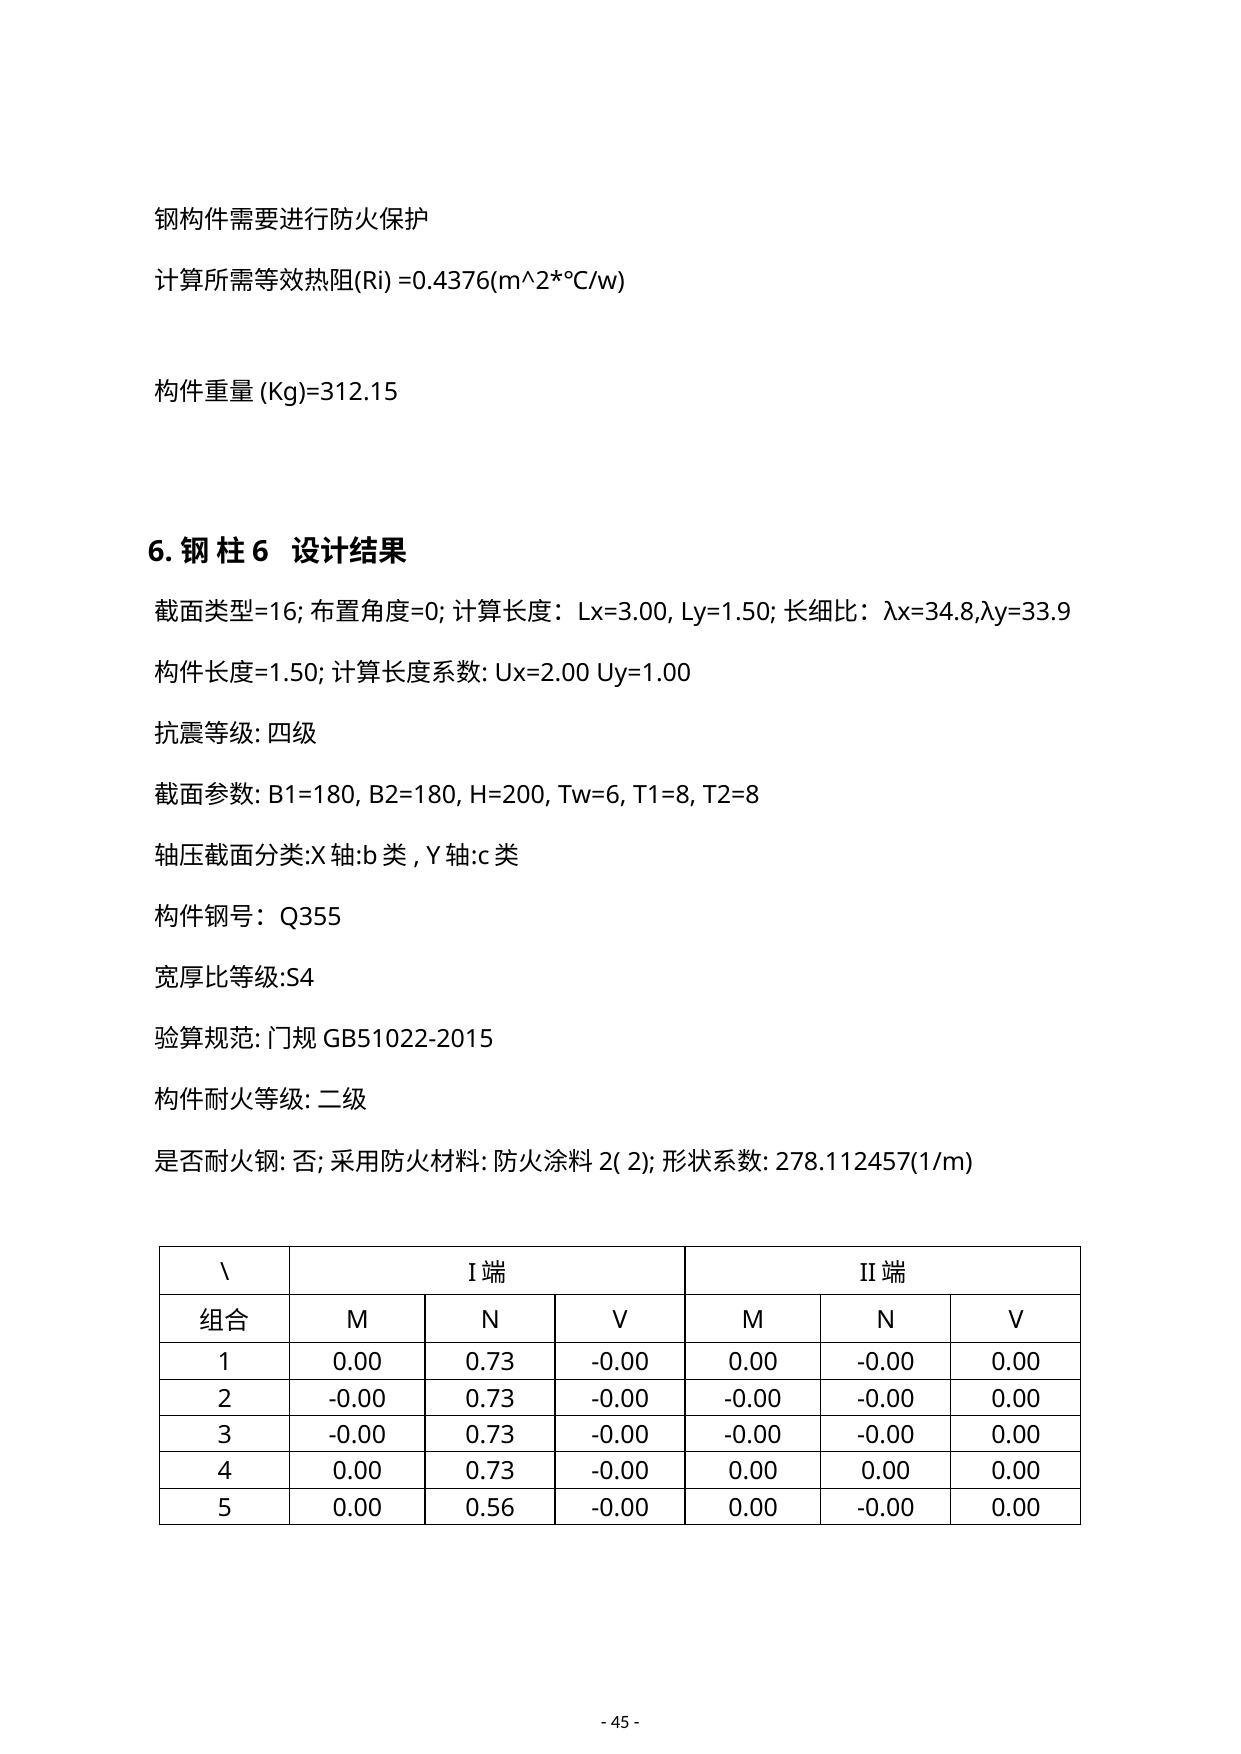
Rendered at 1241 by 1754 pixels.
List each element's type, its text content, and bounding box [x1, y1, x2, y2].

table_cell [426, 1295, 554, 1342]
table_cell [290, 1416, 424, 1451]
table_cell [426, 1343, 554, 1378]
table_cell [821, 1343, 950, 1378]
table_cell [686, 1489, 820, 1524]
text 截面参数: B1=180, B2=180, H=200, Tw=6, T1=8, T2=8 [148, 769, 1093, 816]
text 构件耐火等级: 二级 [148, 1074, 1093, 1122]
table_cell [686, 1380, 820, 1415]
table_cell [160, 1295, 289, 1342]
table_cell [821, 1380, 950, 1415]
text 抗震等级: 四级 [148, 708, 1093, 755]
text 验算规范: 门规GB51022-2015 [148, 1013, 1093, 1061]
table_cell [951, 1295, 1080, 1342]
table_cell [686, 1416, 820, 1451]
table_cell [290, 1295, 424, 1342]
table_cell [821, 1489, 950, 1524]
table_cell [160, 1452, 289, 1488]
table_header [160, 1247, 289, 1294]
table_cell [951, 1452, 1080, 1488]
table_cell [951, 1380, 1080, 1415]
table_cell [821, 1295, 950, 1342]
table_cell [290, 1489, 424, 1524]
text 构件钢号：Q355 [148, 891, 1093, 938]
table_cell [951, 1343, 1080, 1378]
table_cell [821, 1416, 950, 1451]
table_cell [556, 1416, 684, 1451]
text 宽厚比等级:S4 [148, 952, 1093, 999]
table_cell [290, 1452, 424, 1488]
text 是否耐火钢: 否; 采用防火材料: 防火涂料2( 2); 形状系数: 278.112457(1/m) [148, 1136, 1093, 1183]
text 6. 钢 柱 6 设计结果 [148, 525, 1093, 572]
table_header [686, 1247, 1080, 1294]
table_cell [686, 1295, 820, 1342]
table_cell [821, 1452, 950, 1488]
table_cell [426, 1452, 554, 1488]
text 计算所需等效热阻(Ri) =0.4376(m^2*℃/w) [148, 255, 1093, 302]
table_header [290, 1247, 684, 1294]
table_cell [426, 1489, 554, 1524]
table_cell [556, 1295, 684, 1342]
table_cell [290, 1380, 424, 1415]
text 钢构件需要进行防火保护 [148, 194, 1093, 241]
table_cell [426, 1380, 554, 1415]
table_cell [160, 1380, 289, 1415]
text 构件重量 (Kg)=312.15 [148, 366, 1093, 413]
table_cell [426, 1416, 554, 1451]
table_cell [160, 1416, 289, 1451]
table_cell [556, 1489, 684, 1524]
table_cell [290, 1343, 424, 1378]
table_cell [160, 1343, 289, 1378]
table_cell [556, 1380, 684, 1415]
text 截面类型=16; 布置角度=0; 计算长度：Lx=3.00, Ly=1.50; 长细比：λx=34.8,λy=33.9 [148, 586, 1093, 633]
text 构件长度=1.50; 计算长度系数: Ux=2.00 Uy=1.00 [148, 647, 1093, 694]
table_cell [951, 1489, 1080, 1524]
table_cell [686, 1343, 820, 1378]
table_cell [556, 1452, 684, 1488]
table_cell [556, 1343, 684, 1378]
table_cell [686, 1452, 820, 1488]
text 轴压截面分类:X轴:b类 , Y轴:c类 [148, 830, 1093, 877]
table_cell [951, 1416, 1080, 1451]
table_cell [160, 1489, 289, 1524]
